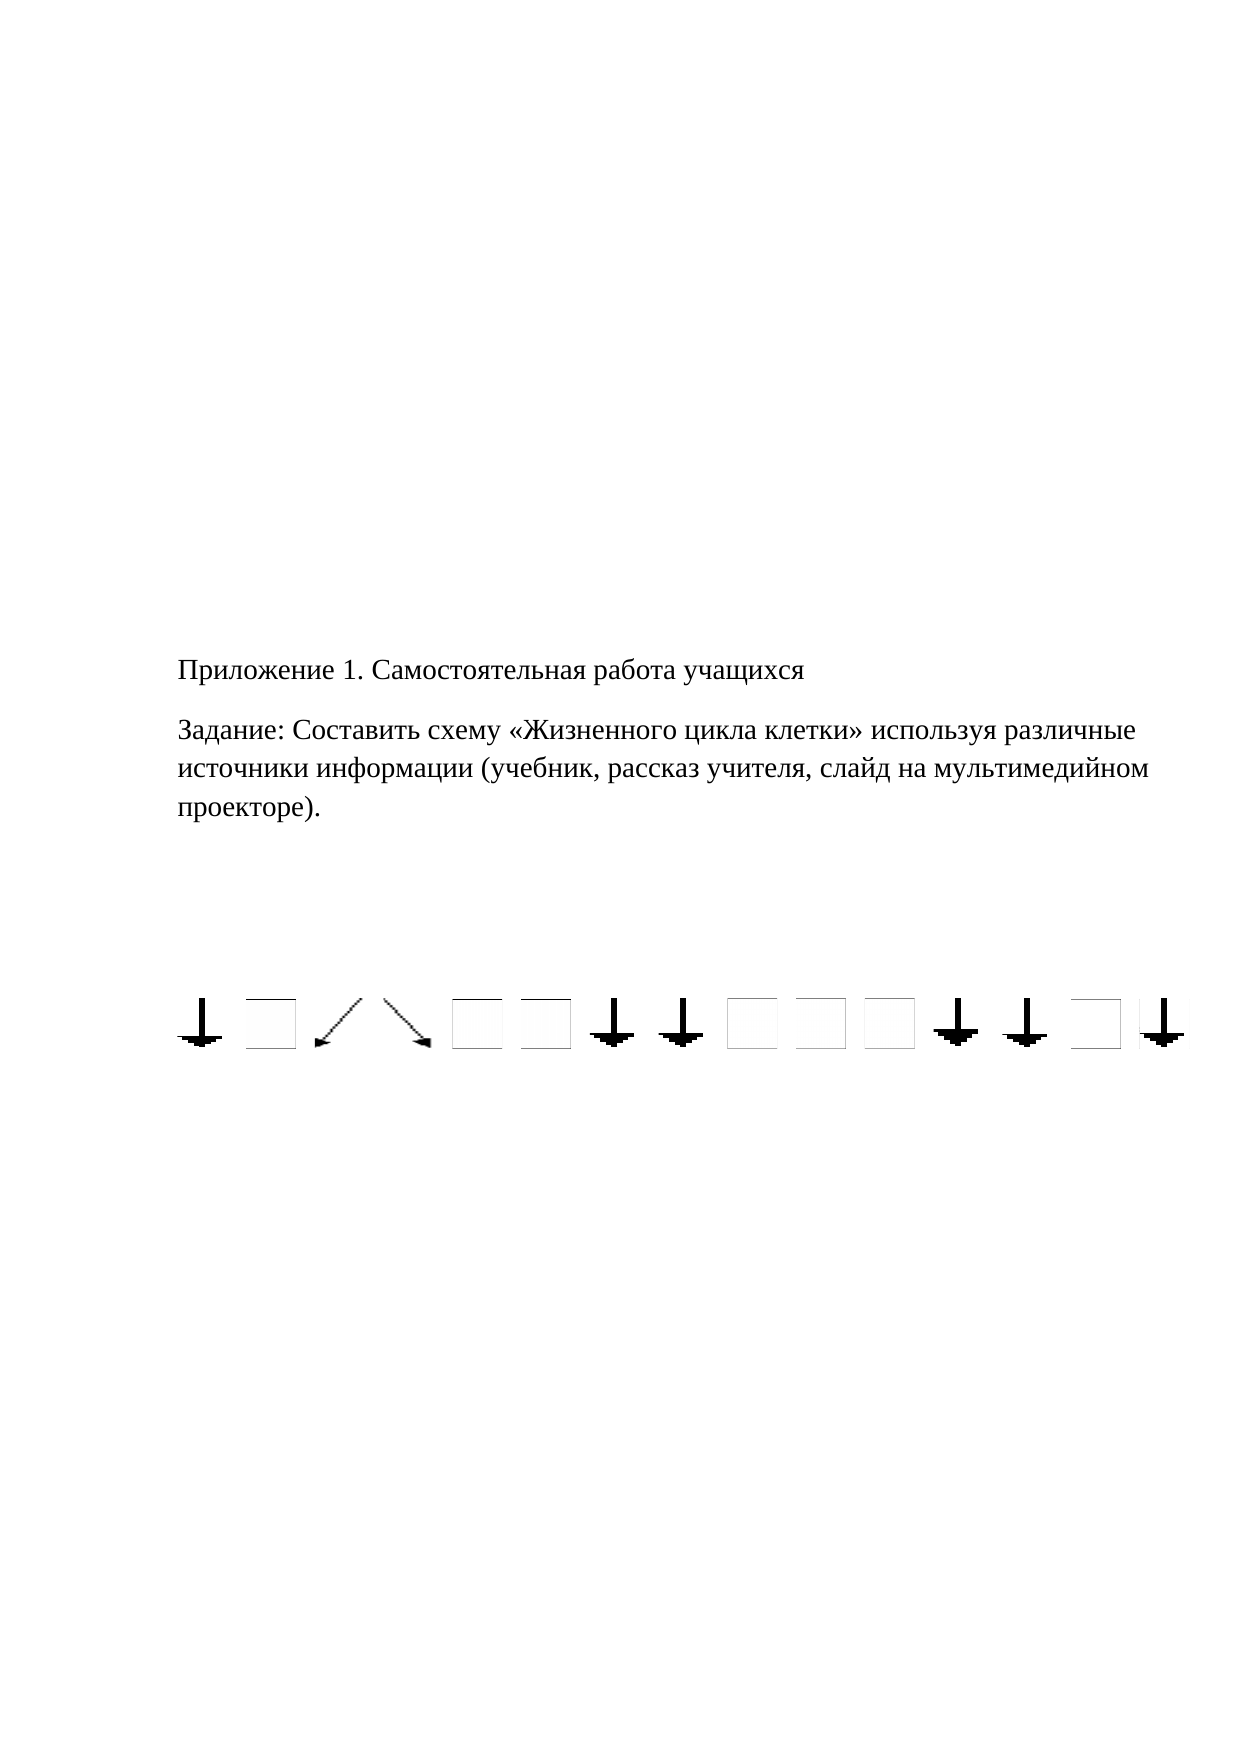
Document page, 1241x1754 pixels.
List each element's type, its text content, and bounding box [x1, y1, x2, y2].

picture [452, 998, 503, 1049]
picture [314, 998, 365, 1049]
picture [177, 998, 228, 1049]
picture [383, 998, 434, 1049]
picture [521, 998, 571, 1049]
picture [864, 998, 915, 1049]
picture [658, 998, 709, 1049]
text Задание: Составить схему «Жизненного цикла клетки» используя различные источники информации (учебник, рассказ учителя, слайд на мультимедийном проекторе). [177, 712, 1152, 822]
picture [246, 998, 296, 1049]
picture [933, 998, 984, 1049]
picture [1002, 998, 1053, 1049]
picture [1139, 998, 1190, 1049]
picture [796, 998, 846, 1049]
text Приложение 1. Самостоятельная работа учащихся [177, 652, 1152, 686]
picture [727, 998, 778, 1049]
picture [589, 998, 640, 1049]
picture [1071, 998, 1121, 1049]
